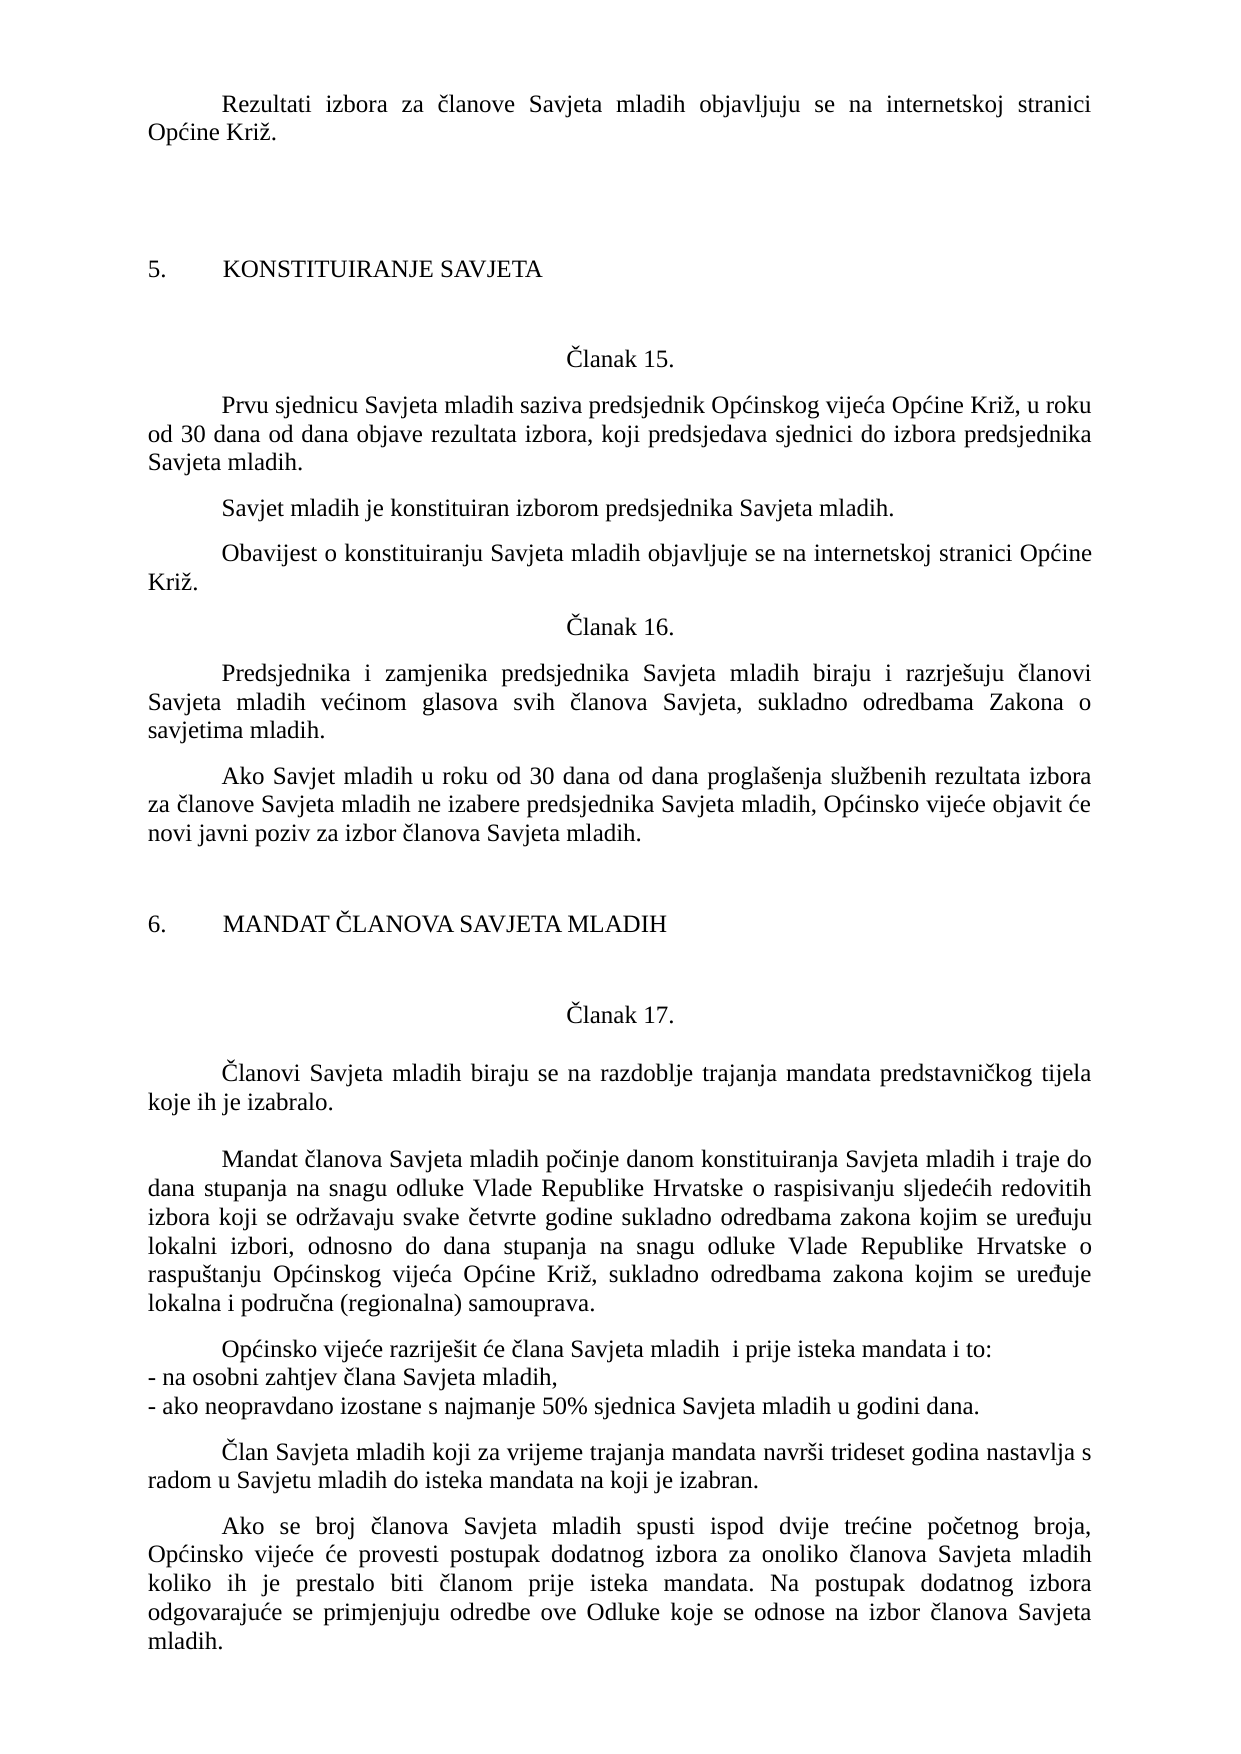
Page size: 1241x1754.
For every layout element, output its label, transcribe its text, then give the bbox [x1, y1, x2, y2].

text Predsjednika i zamjenika predsjednika Savjeta mladih biraju i razrješuju članovi Savjeta mladih većinom glasova svih članova Savjeta, sukladno odredbama Zakona o savjetima mladih. [148, 658, 1093, 744]
text Općinsko vijeće razriješit će člana Savjeta mladih i prije isteka mandata i to: - na osobni zahtjev člana Savjeta mladih, - ako neopravdano izostane s najmanje 50% sjednica Savjeta mladih u godini dana. [148, 1334, 1093, 1420]
text Mandat članova Savjeta mladih počinje danom konstituiranja Savjeta mladih i traje do dana stupanja na snagu odluke Vlade Republike Hrvatske o raspisivanju sljedećih redovitih izbora koji se održavaju svake četvrte godine sukladno odredbama zakona kojim se uređuju lokalni izbori, odnosno do dana stupanja na snagu odluke Vlade Republike Hrvatske o raspuštanju Općinskog vijeća Općine Križ, sukladno odredbama zakona kojim se uređuje lokalna i područna (regionalna) samouprava. [148, 1144, 1093, 1317]
text Članak 17. [148, 1000, 1093, 1029]
text Rezultati izbora za članove Savjeta mladih objavljuju se na internetskoj stranici Općine Križ. [148, 89, 1093, 146]
text Članovi Savjeta mladih biraju se na razdoblje trajanja mandata predstavničkog tijela koje ih je izabralo. [148, 1058, 1093, 1115]
text Članak 16. [148, 612, 1093, 641]
text Član Savjeta mladih koji za vrijeme trajanja mandata navrši trideset godina nastavlja s radom u Savjetu mladih do isteka mandata na koji je izabran. [148, 1437, 1093, 1494]
text Ako Savjet mladih u roku od 30 dana od dana proglašenja službenih rezultata izbora za članove Savjeta mladih ne izabere predsjednika Savjeta mladih, Općinsko vijeće objavit će novi javni poziv za izbor članova Savjeta mladih. [148, 761, 1093, 847]
text Članak 15. [148, 344, 1093, 373]
text Ako se broj članova Savjeta mladih spusti ispod dvije trećine početnog broja, Općinsko vijeće će provesti postupak dodatnog izbora za onoliko članova Savjeta mladih koliko ih je prestalo biti članom prije isteka mandata. Na postupak dodatnog izbora odgovarajuće se primjenjuju odredbe ove Odluke koje se odnose na izbor članova Savjeta mladih. [148, 1511, 1093, 1654]
text 6. MANDAT ČLANOVA SAVJETA MLADIH [148, 909, 1093, 938]
text Prvu sjednicu Savjeta mladih saziva predsjednik Općinskog vijeća Općine Križ, u roku od 30 dana od dana objave rezultata izbora, koji predsjedava sjednici do izbora predsjednika Savjeta mladih. [148, 390, 1093, 476]
text Savjet mladih je konstituiran izborom predsjednika Savjeta mladih. [148, 493, 1093, 522]
text Obavijest o konstituiranju Savjeta mladih objavljuje se na internetskoj stranici Općine Križ. [148, 538, 1093, 596]
text 5. KONSTITUIRANJE SAVJETA [148, 254, 1093, 282]
